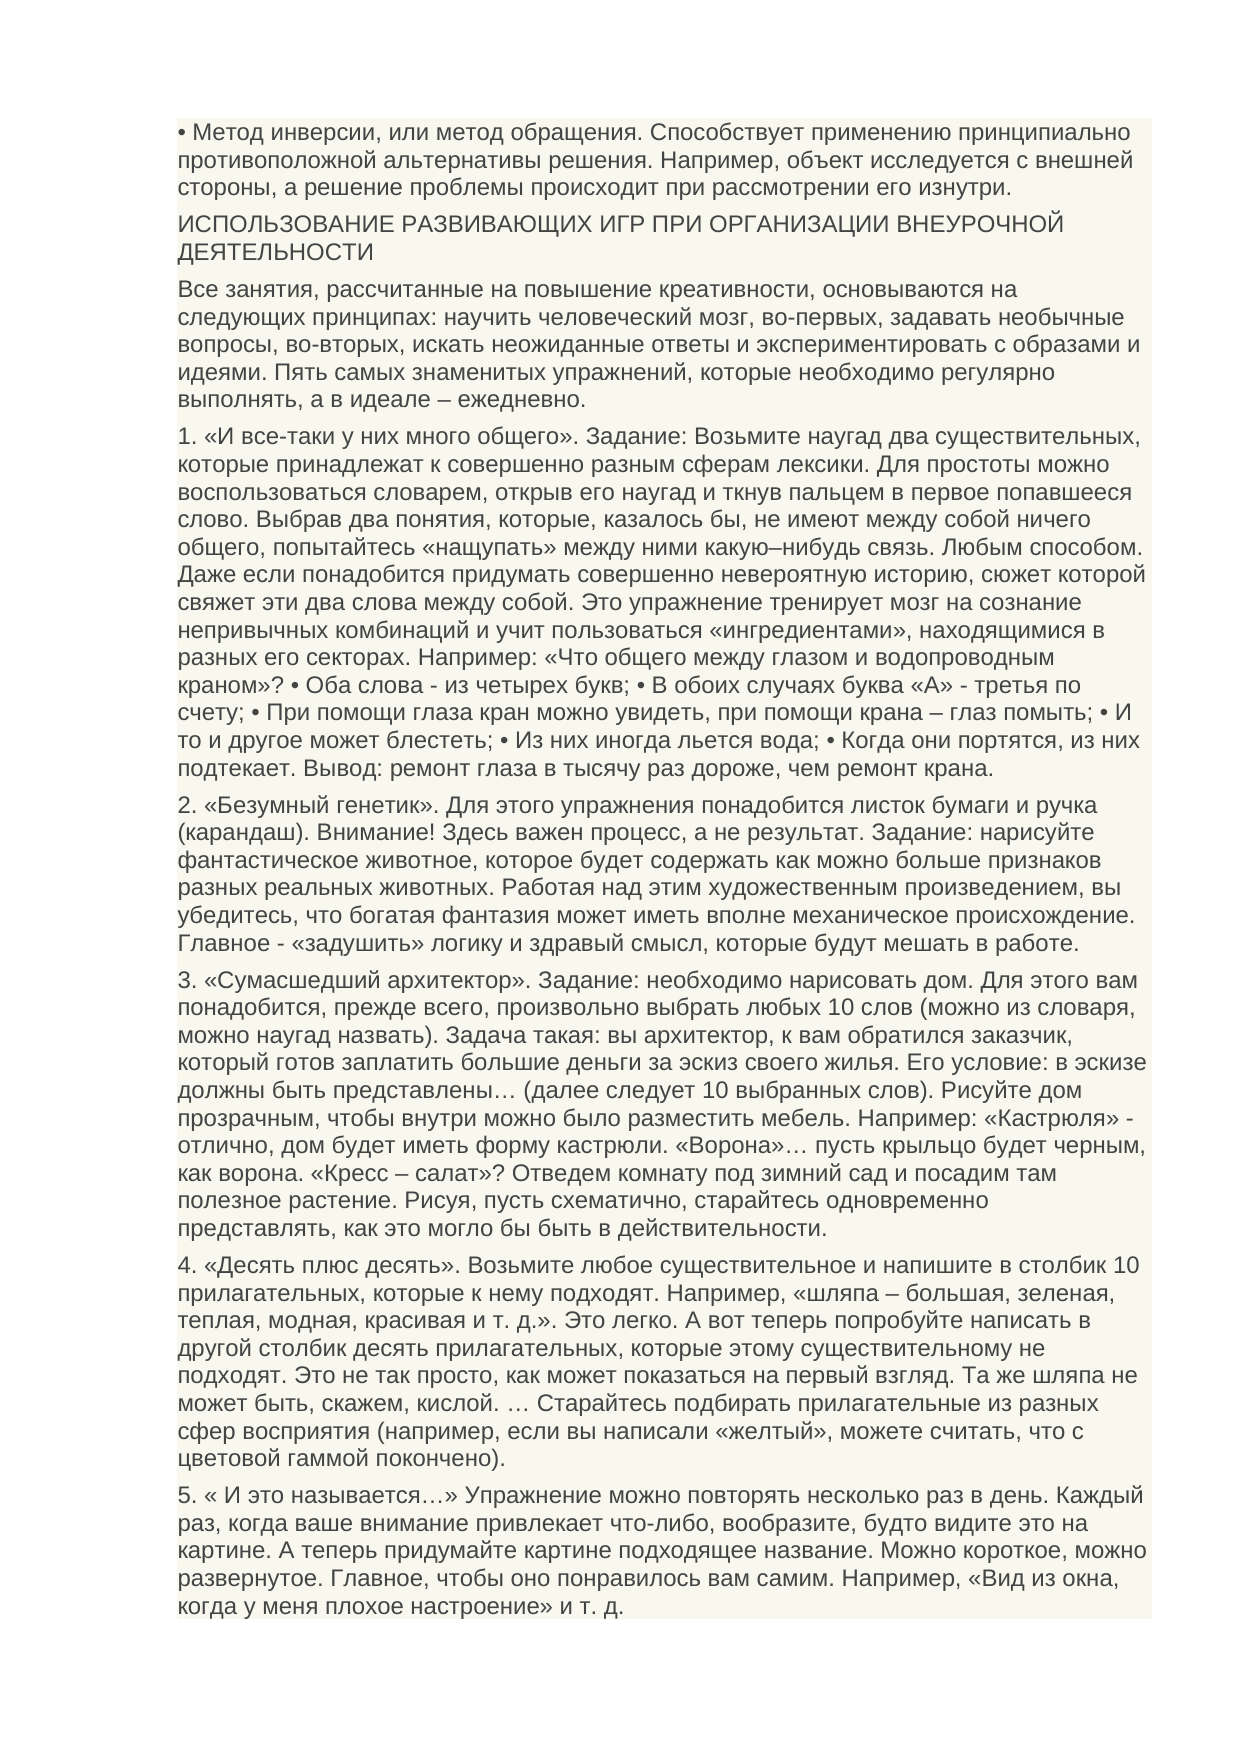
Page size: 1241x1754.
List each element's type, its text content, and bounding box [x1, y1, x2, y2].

text 1. «И все-таки у них много общего». Задание: Возьмите наугад два существительных, которые принадлежат к совершенно разным сферам лексики. Для простоты можно воспользоваться словарем, открыв его наугад и ткнув пальцем в первое попавшееся слово. Выбрав два понятия, которые, казалось бы, не имеют между собой ничего общего, попытайтесь «нащупать» между ними какую–нибудь связь. Любым способом. Даже если понадобится придумать совершенно невероятную историю, сюжет которой свяжет эти два слова между собой. Это упражнение тренирует мозг на сознание непривычных комбинаций и учит пользоваться «ингредиентами», находящимися в разных его секторах. Например: «Что общего между глазом и водопроводным краном»? • Оба слова - из четырех букв; • В обоих случаях буква «А» - третья по счету; • При помощи глаза кран можно увидеть, при помощи крана – глаз помыть; • И то и другое может блестеть; • Из них иногда льется вода; • Когда они портятся, из них подтекает. Вывод: ремонт глаза в тысячу раз дороже, чем ремонт крана. [177, 422, 1152, 781]
text 5. « И это называется…» Упражнение можно повторять несколько раз в день. Каждый раз, когда ваше внимание привлекает что-либо, вообразите, будто видите это на картине. А теперь придумайте картине подходящее название. Можно короткое, можно развернутое. Главное, чтобы оно понравилось вам самим. Например, «Вид из окна, когда у меня плохое настроение» и т. д. [177, 1481, 1152, 1619]
text ИСПОЛЬЗОВАНИЕ РАЗВИВАЮЩИХ ИГР ПРИ ОРГАНИЗАЦИИ ВНЕУРОЧНОЙ ДЕЯТЕЛЬНОСТИ [177, 210, 1152, 266]
text • Метод инверсии, или метод обращения. Способствует применению принципиально противоположной альтернативы решения. Например, объект исследуется с внешней стороны, а решение проблемы происходит при рассмотрении его изнутри. [177, 118, 1152, 201]
text Все занятия, рассчитанные на повышение креативности, основываются на следующих принципах: научить человеческий мозг, во-первых, задавать необычные вопросы, во-вторых, искать неожиданные ответы и экспериментировать с образами и идеями. Пять самых знаменитых упражнений, которые необходимо регулярно выполнять, а в идеале – ежедневно. [177, 275, 1152, 413]
text 2. «Безумный генетик». Для этого упражнения понадобится листок бумаги и ручка (карандаш). Внимание! Здесь важен процесс, а не результат. Задание: нарисуйте фантастическое животное, которое будет содержать как можно больше признаков разных реальных животных. Работая над этим художественным произведением, вы убедитесь, что богатая фантазия может иметь вполне механическое происхождение. Главное - «задушить» логику и здравый смысл, которые будут мешать в работе. [177, 791, 1152, 956]
text 3. «Сумасшедший архитектор». Задание: необходимо нарисовать дом. Для этого вам понадобится, прежде всего, произвольно выбрать любых 10 слов (можно из словаря, можно наугад назвать). Задача такая: вы архитектор, к вам обратился заказчик, который готов заплатить большие деньги за эскиз своего жилья. Его условие: в эскизе должны быть представлены… (далее следует 10 выбранных слов). Рисуйте дом прозрачным, чтобы внутри можно было разместить мебель. Например: «Кастрюля» - отлично, дом будет иметь форму кастрюли. «Ворона»… пусть крыльцо будет черным, как ворона. «Кресс – салат»? Отведем комнату под зимний сад и посадим там полезное растение. Рисуя, пусть схематично, старайтесь одновременно представлять, как это могло бы быть в действительности. [177, 966, 1152, 1242]
text 4. «Десять плюс десять». Возьмите любое существительное и напишите в столбик 10 прилагательных, которые к нему подходят. Например, «шляпа – большая, зеленая, теплая, модная, красивая и т. д.». Это легко. А вот теперь попробуйте написать в другой столбик десять прилагательных, которые этому существительному не подходят. Это не так просто, как может показаться на первый взгляд. Та же шляпа не может быть, скажем, кислой. … Старайтесь подбирать прилагательные из разных сфер восприятия (например, если вы написали «желтый», можете считать, что с цветовой гаммой покончено). [177, 1251, 1152, 1472]
